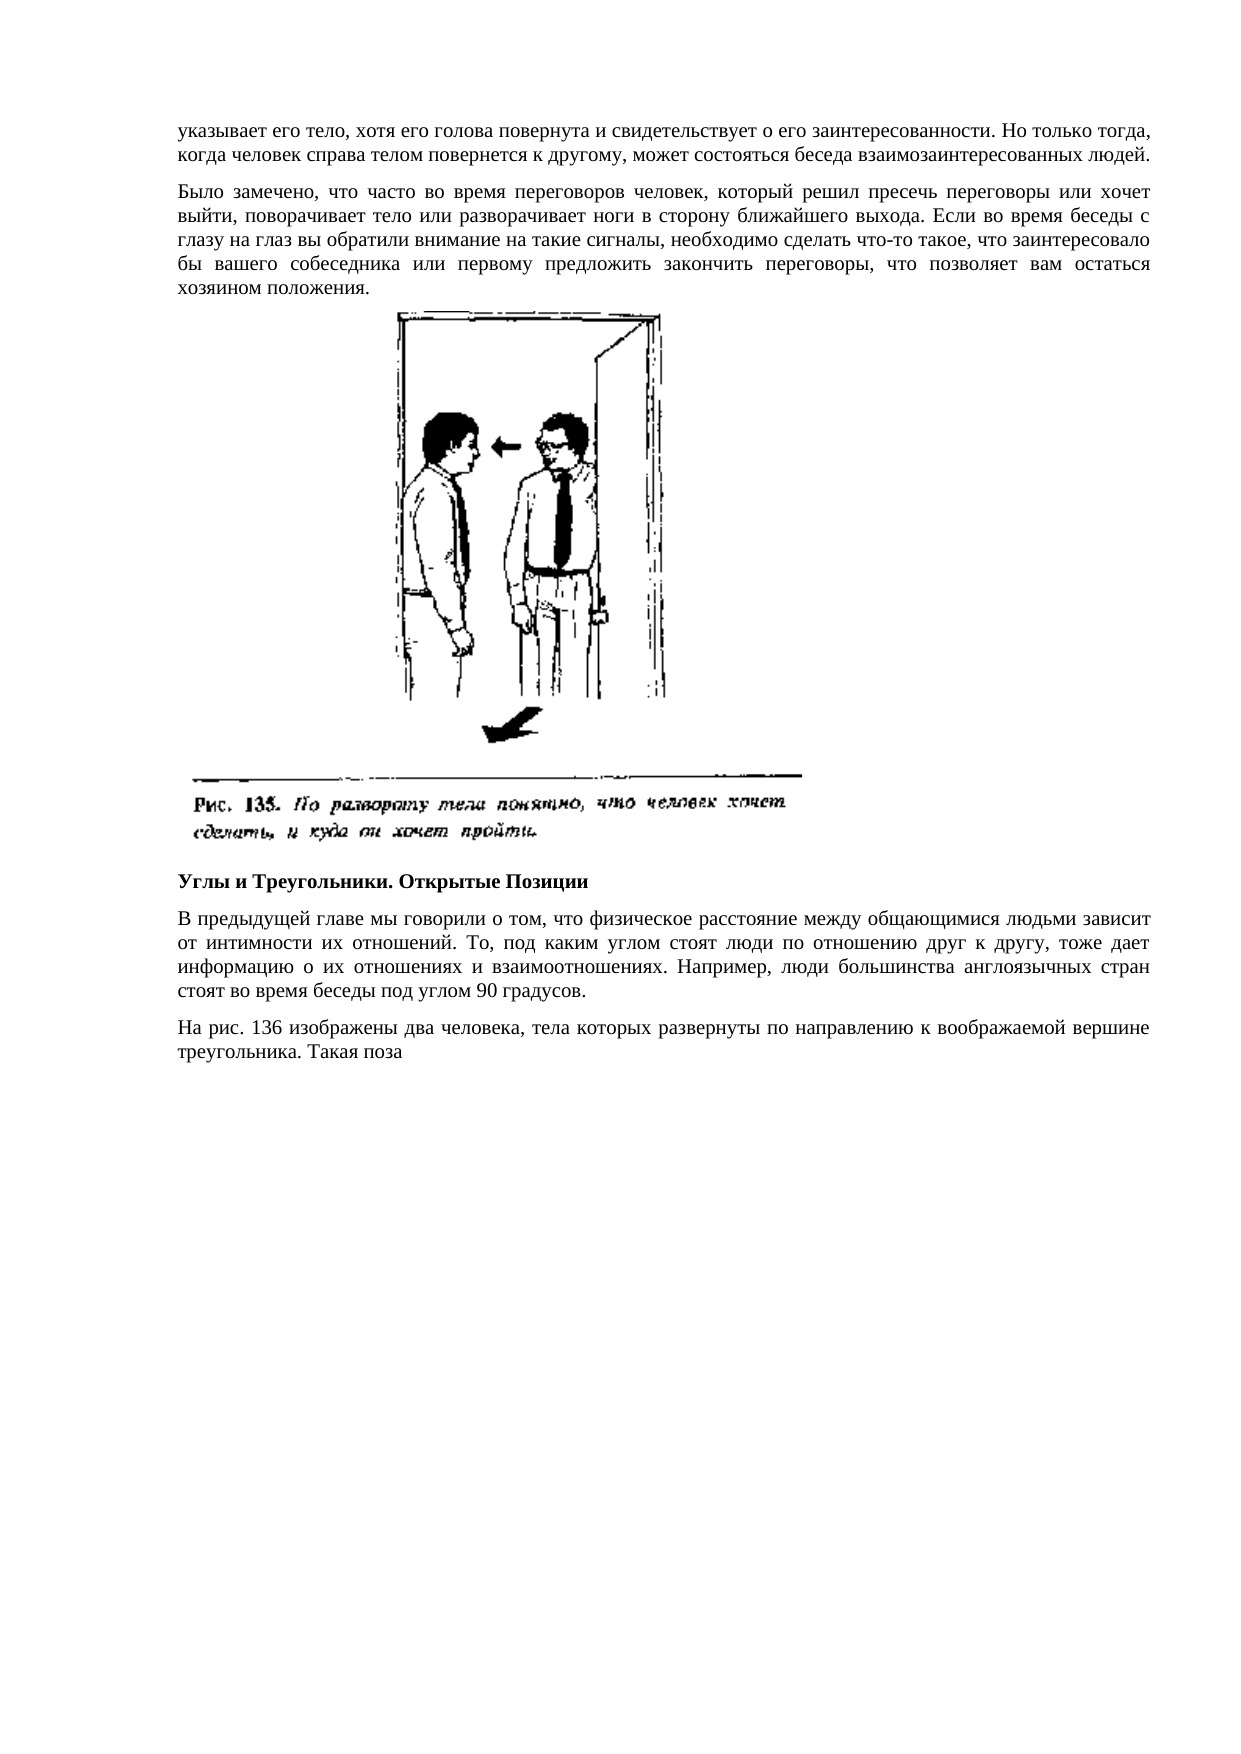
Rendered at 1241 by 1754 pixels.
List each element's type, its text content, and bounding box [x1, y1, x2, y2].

text Было замечено, что часто во время переговоров человек, который решил пресечь переговоры или хочет выйти, поворачивает тело или разворачивает ноги в сторону ближайшего выхода. Если во время беседы с глазу на глаз вы обратили внимание на такие сигналы, необходимо сделать что-то такое, что заинтересовало бы вашего собеседника или первому предложить закончить переговоры, что позволяет вам остаться хозяином положения. [177, 179, 1152, 299]
text В предыдущей главе мы говорили о том, что физическое расстояние между общающимися людьми зависит от интимности их отношений. То, под каким углом стоят люди по отношению друг к другу, тоже дает информацию о их отношениях и взаимоотношениях. Например, люди большинства англоязычных стран стоят во время беседы под углом 90 градусов. [177, 906, 1152, 1002]
subtitle Углы и Треугольники. Открытые Позиции [177, 869, 1152, 893]
text На рис. 136 изображены два человека, тела которых развернуты по направлению к воображаемой вершине треугольника. Такая поза [177, 1015, 1152, 1063]
picture [177, 311, 803, 845]
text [177, 118, 1152, 166]
